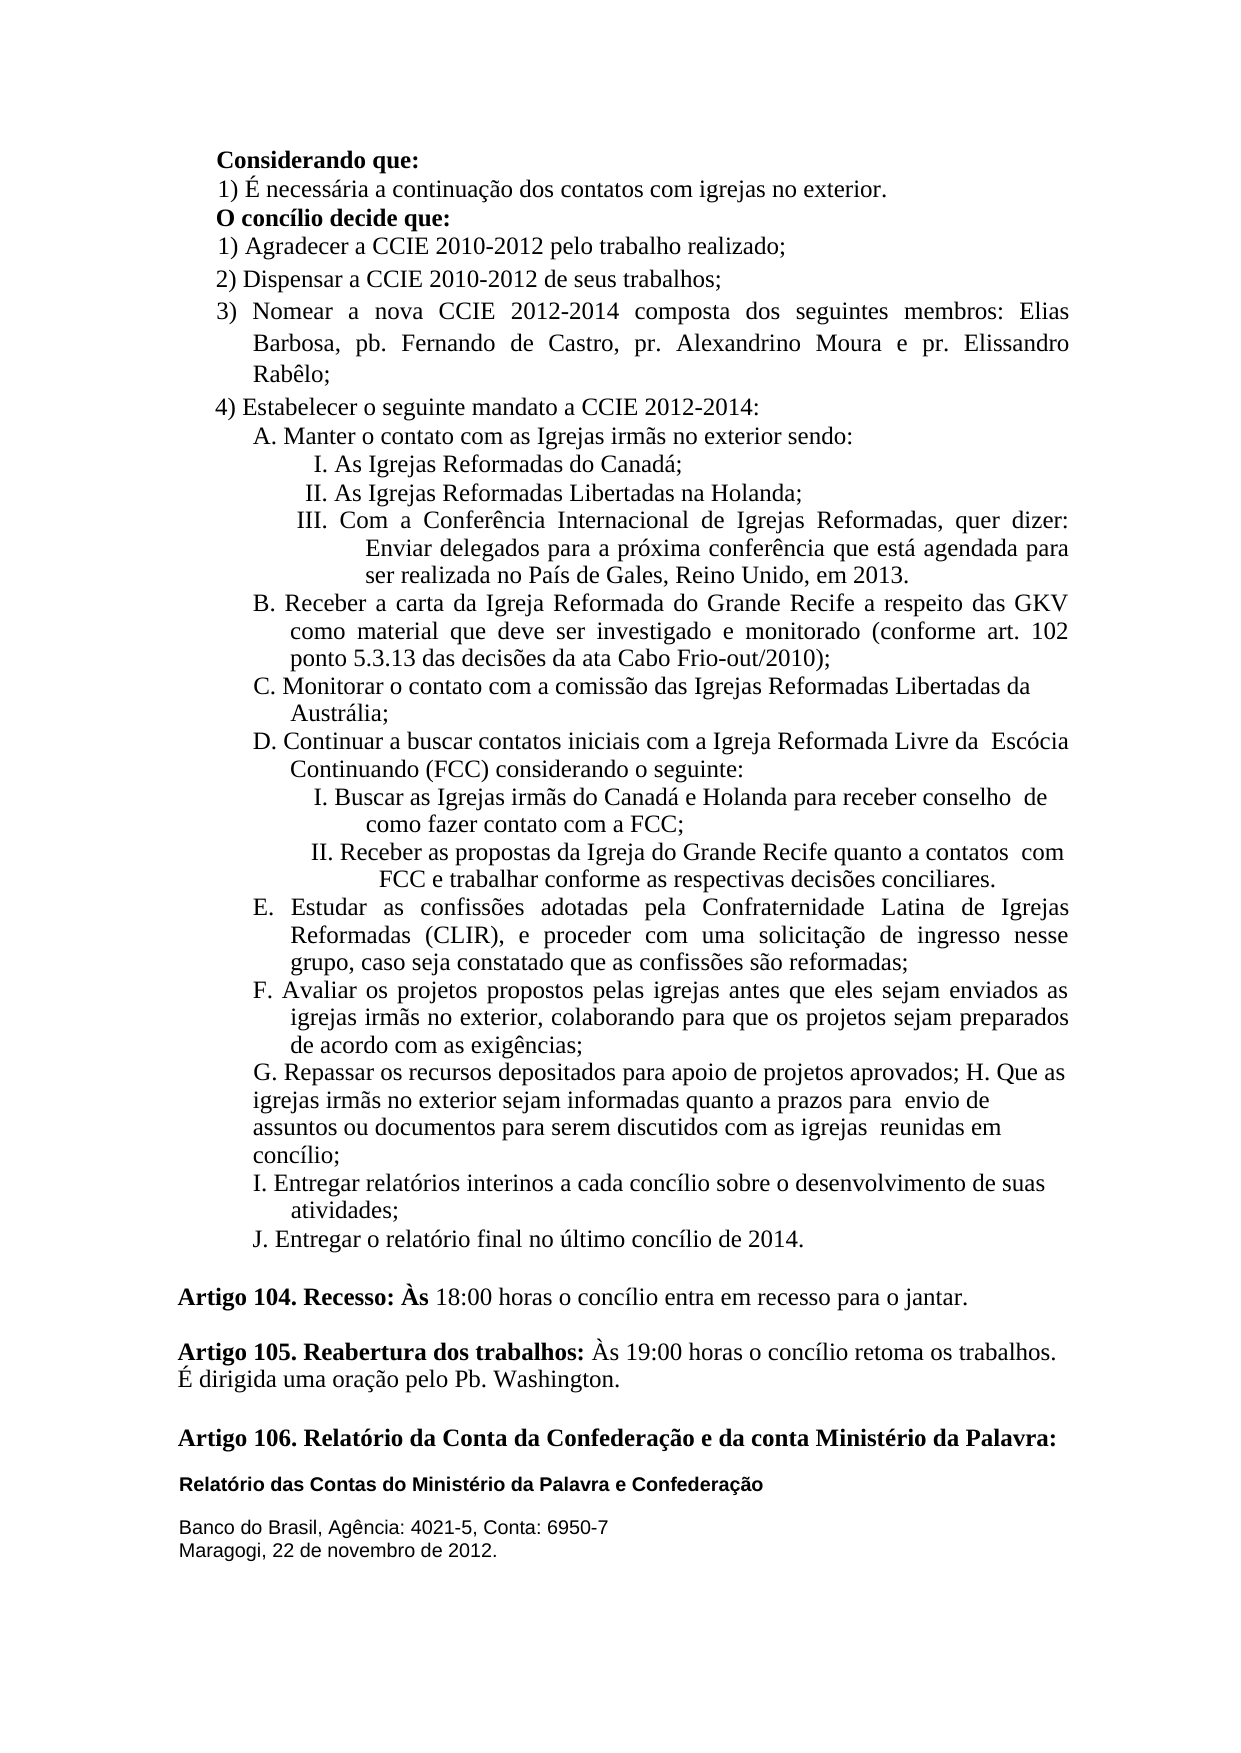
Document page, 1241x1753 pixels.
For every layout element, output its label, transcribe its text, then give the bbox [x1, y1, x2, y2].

text B. Receber a carta da Igreja Reformada do Grande Recife a respeito das GKV como material que deve ser investigado e monitorado (conforme art. 102 ponto 5.3.13 das decisões da ata Cabo Frio-out/2010); [253, 590, 1070, 672]
text Maragogi, 22 de novembro de 2012. [179, 1539, 1069, 1562]
text G. Repassar os recursos depositados para apoio de projetos aprovados; H. Que as igrejas irmãs no exterior sejam informadas quanto a prazos para envio de assuntos ou documentos para serem discutidos com as igrejas reunidas em concílio; [253, 1059, 1070, 1168]
text I. Buscar as Igrejas irmãs do Canadá e Holanda para receber conselho de como fazer contato com a FCC; [313, 783, 1069, 838]
text Banco do Brasil, Agência: 4021-5, Conta: 6950-7 [179, 1516, 1069, 1539]
text III. Com a Conferência Internacional de Igrejas Reformadas, quer dizer: Enviar delegados para a próxima conferência que está agendada para ser realizada no País de Gales, Reino Unido, em 2013. [296, 507, 1070, 589]
text F. Avaliar os projetos propostos pelas igrejas antes que eles sejam enviados as igrejas irmãs no exterior, colaborando para que os projetos sejam preparados de acordo com as exigências; [253, 976, 1070, 1058]
text 1) É necessária a continuação dos contatos com igrejas no exterior. [217, 174, 1069, 203]
text 1) Agradecer a CCIE 2010-2012 pelo trabalho realizado; [217, 231, 1069, 260]
text II. Receber as propostas da Igreja do Grande Recife quanto a contatos com FCC e trabalhar conforme as respectivas decisões conciliares. [305, 838, 1070, 893]
text A. Manter o contato com as Igrejas irmãs no exterior sendo: [253, 421, 1069, 449]
text Artigo 106. Relatório da Conta da Confederação e da conta Ministério da Palavra: Relatório das Contas do Ministério da Palavra e Confederação [178, 1423, 1064, 1495]
text I. Entregar relatórios interinos a cada concílio sobre o desenvolvimento de suas atividades; [253, 1169, 1069, 1224]
text Considerando que: [216, 145, 1069, 174]
text O concílio decide que: [216, 203, 1069, 231]
text D. Continuar a buscar contatos iniciais com a Igreja Reformada Livre da Escócia Continuando (FCC) considerando o seguinte: [253, 728, 1069, 782]
text C. Monitorar o contato com a comissão das Igrejas Reformadas Libertadas da Austrália; [253, 672, 1069, 727]
text Artigo 105. Reabertura dos trabalhos: Às 19:00 horas o concílio retoma os trabalhos. É dirigida uma oração pelo Pb. Washington. [177, 1338, 1063, 1393]
text 3) Nomear a nova CCIE 2012-2014 composta dos seguintes membros: Elias Barbosa, pb. Fernando de Castro, pr. Alexandrino Moura e pr. Elissandro Rabêlo; [216, 296, 1070, 388]
text I. As Igrejas Reformadas do Canadá; [313, 449, 1069, 478]
text 2) Dispensar a CCIE 2010-2012 de seus trabalhos; [216, 264, 1069, 293]
text Artigo 104. Recesso: Às 18:00 horas o concílio entra em recesso para o jantar. [177, 1282, 1069, 1310]
text II. As Igrejas Reformadas Libertadas na Holanda; [305, 478, 1069, 507]
text E. Estudar as confissões adotadas pela Confraternidade Latina de Igrejas Reformadas (CLIR), e proceder com uma solicitação de ingresso nesse grupo, caso seja constatado que as confissões são reformadas; [253, 894, 1070, 976]
text J. Entregar o relatório final no último concílio de 2014. [252, 1224, 1069, 1253]
text 4) Estabelecer o seguinte mandato a CCIE 2012-2014: [215, 392, 1069, 421]
